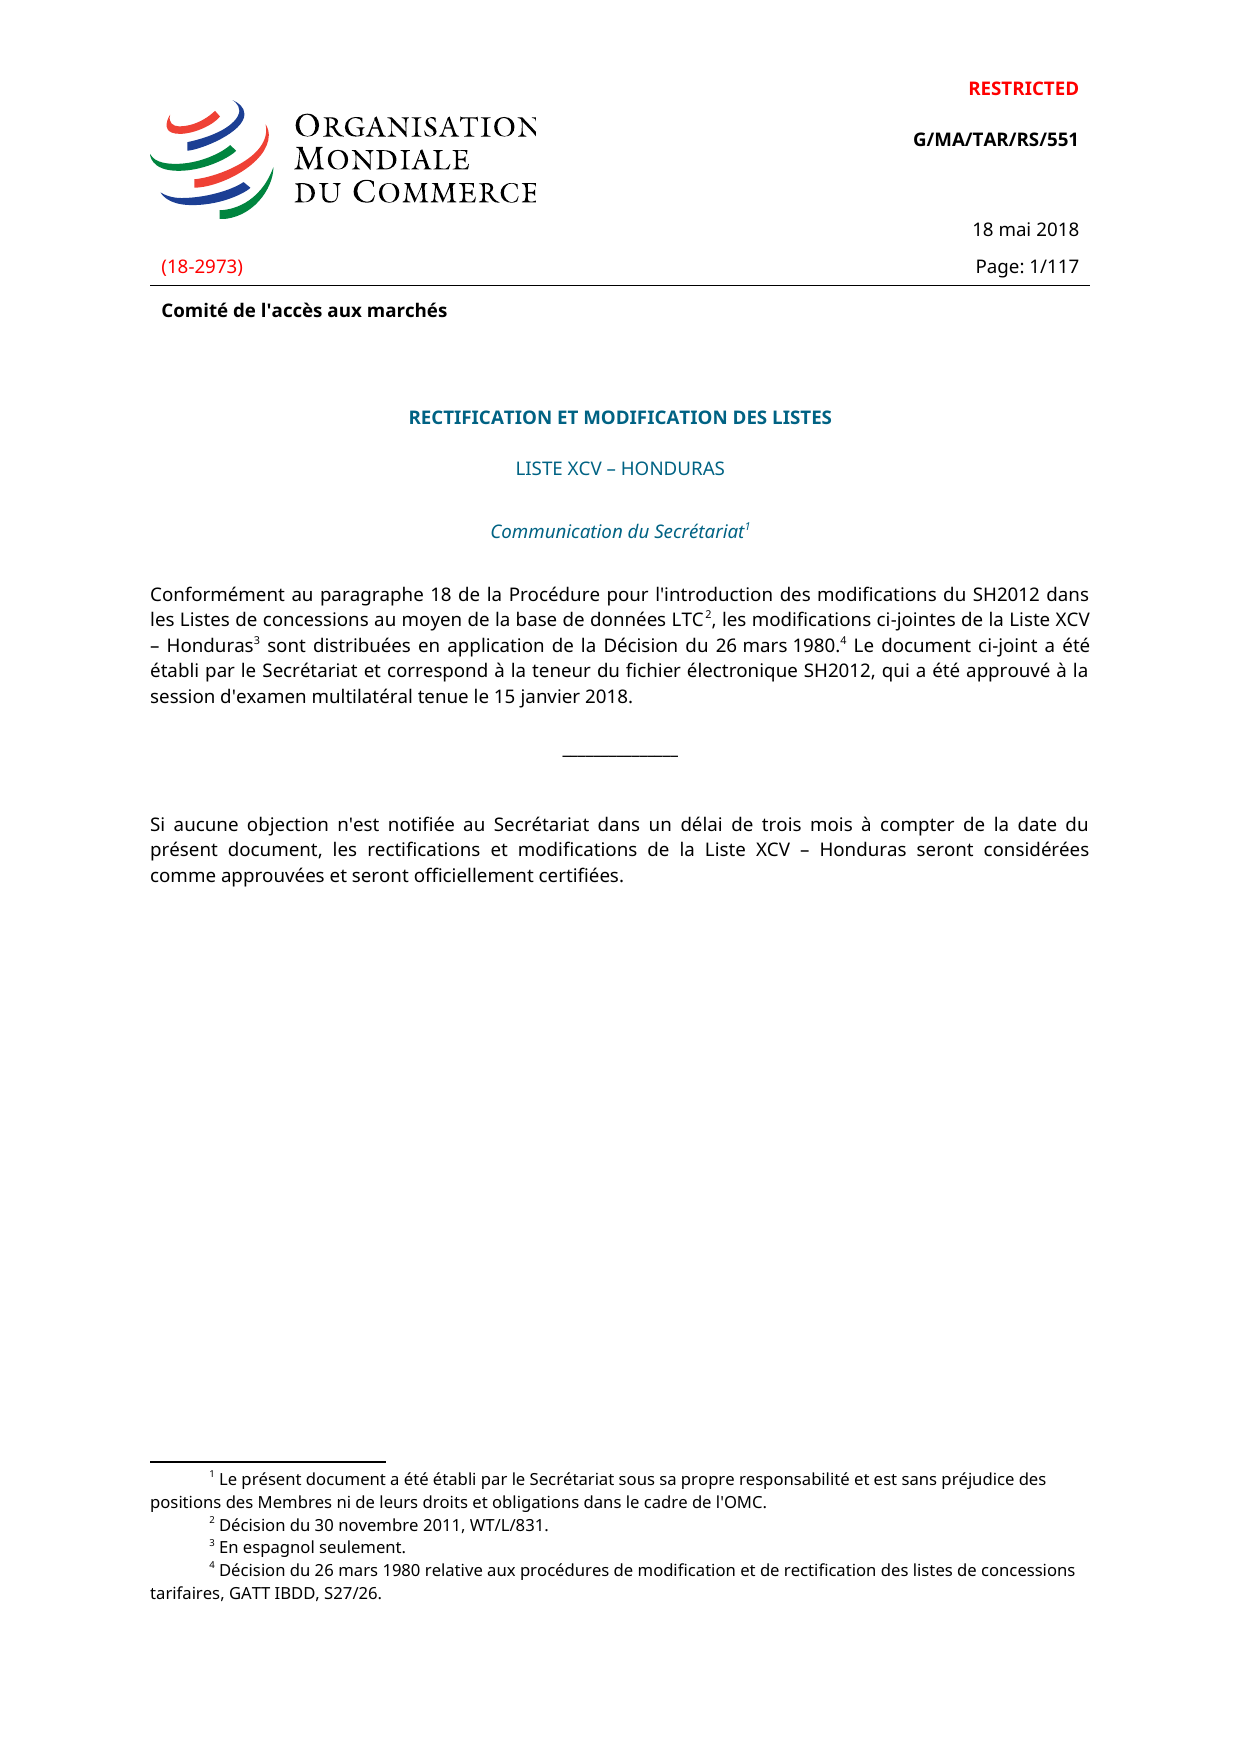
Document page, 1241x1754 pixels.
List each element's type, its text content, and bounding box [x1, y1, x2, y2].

text Si aucune objection n'est notifiée au Secrétariat dans un délai de trois mois à compter de la date du présent document, les rectifications et modifications de la Liste XCV – Honduras seront considérées comme approuvées et seront officiellement certifiées. [150, 811, 1090, 887]
title RECTIFICATION ET MODIFICATION DES LISTES [150, 405, 1090, 430]
title Communication du Secrétariat [150, 518, 1090, 544]
text _______________ [150, 734, 1090, 760]
title LISTE XCV – HONDURAS [150, 455, 1090, 481]
text Conformément au paragraphe 18 de la Procédure pour l'introduction des modifications du SH2012 dans les Listes de concessions au moyen de la base de données LTC, les modifications ci-jointes de la Liste XCV – Honduras sont distribuées en application de la Décision du 26 mars 1980. Le document ci-joint a été établi par le Secrétariat et correspond à la teneur du fichier électronique SH2012, qui a été approuvé à la session d'examen multilatéral tenue le 15 janvier 2018. [150, 581, 1090, 709]
